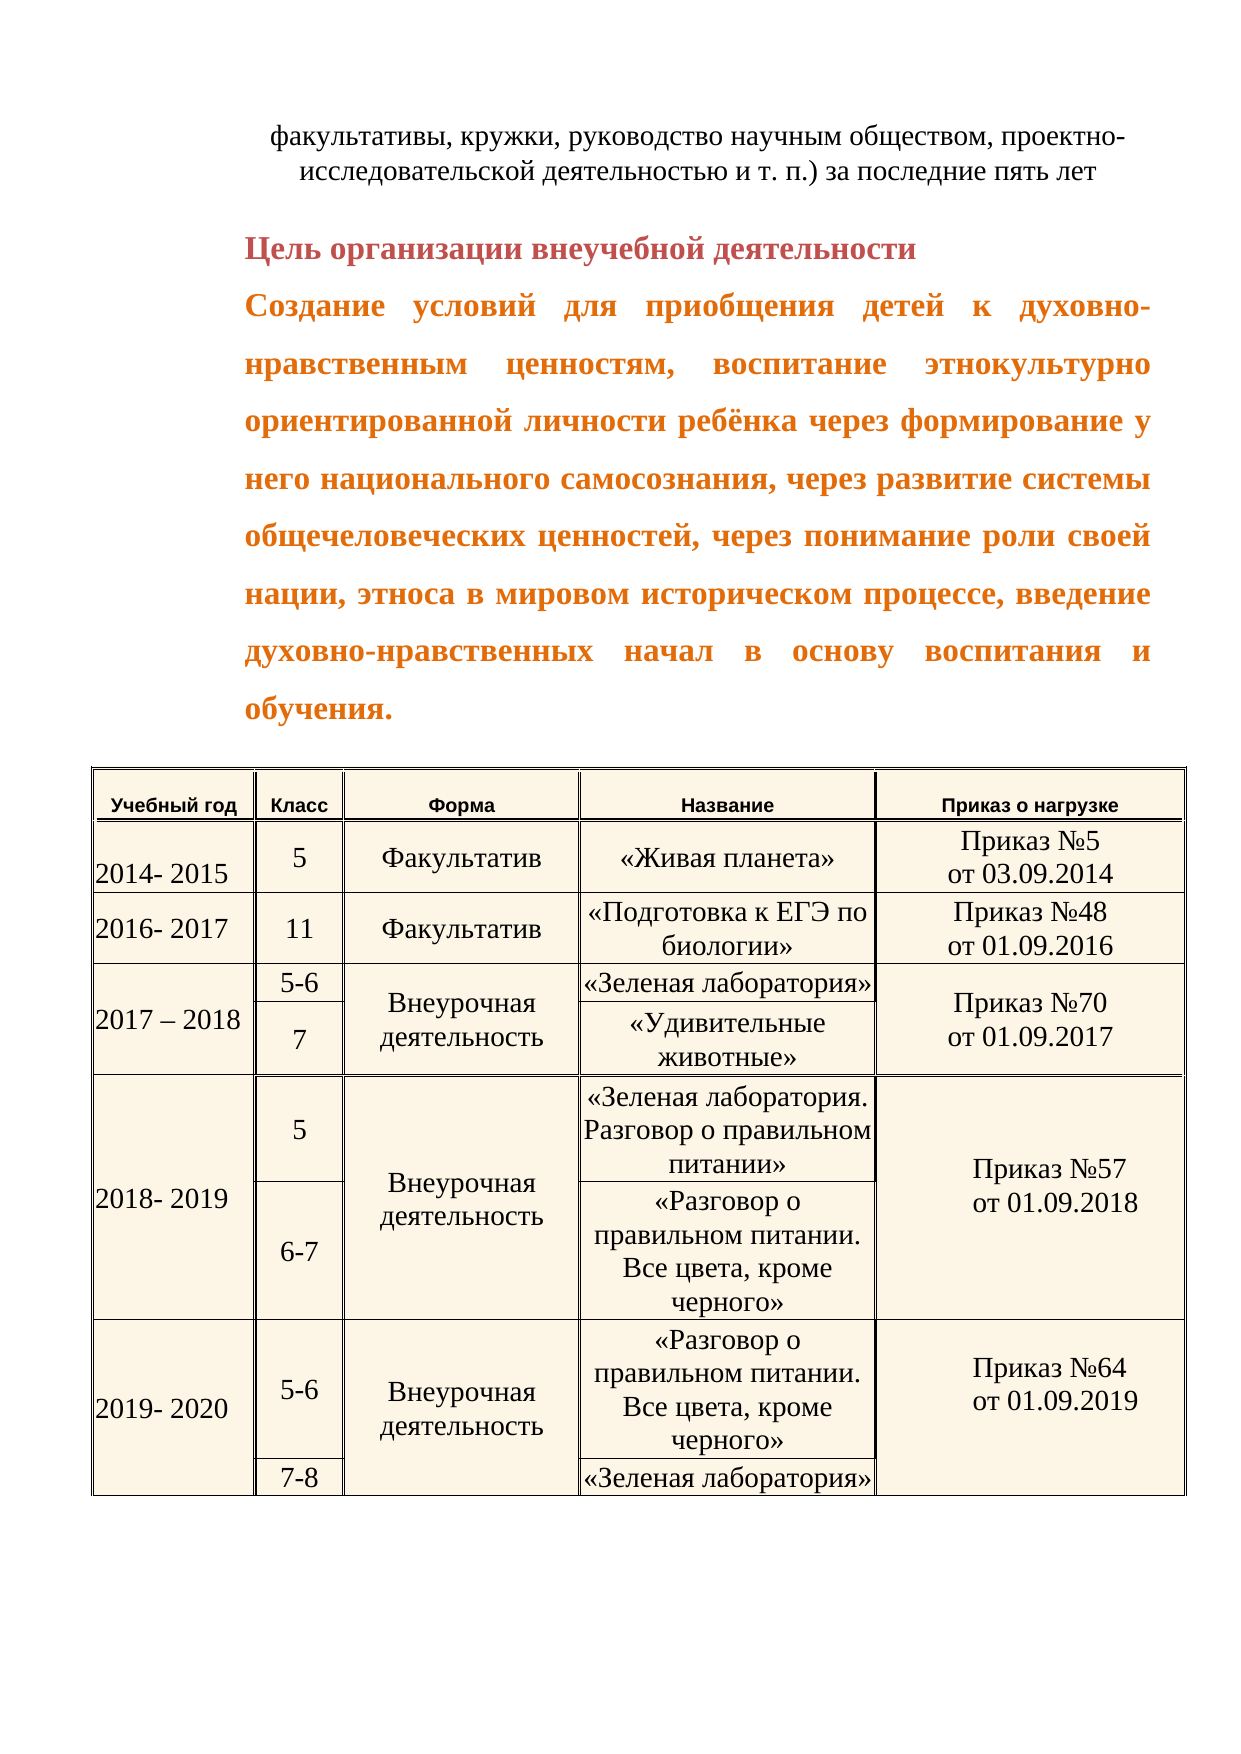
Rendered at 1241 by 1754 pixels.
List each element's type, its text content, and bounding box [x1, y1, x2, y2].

list Цель организации внеучебной деятельности [244, 228, 1152, 266]
table_cell 5-6 [257, 964, 342, 1001]
table_cell Внеурочная деятельность [345, 964, 578, 1074]
table_cell 2017 – 2018 [94, 964, 253, 1074]
table_cell «Зеленая лаборатория» [581, 1459, 874, 1495]
table_cell Факультатив [345, 893, 578, 963]
table_header Форма [344, 770, 580, 818]
list Создание условий для приобщения детей к духовно-нравственным ценностям, воспитание этнокультурно ориентированной личности ребёнка через формирование у него национального самосознания, через развитие системы общечеловеческих ценностей, через понимание роли своей нации, этноса в мировом историческом процессе, введение духовно-нравственных начал в основу воспитания и обучения. [244, 286, 1152, 726]
table_cell 5 [257, 822, 342, 892]
table_cell 5 [257, 1077, 342, 1181]
table_cell «Подготовка к ЕГЭ по биологии» [581, 893, 874, 963]
table_header Учебный год [94, 768, 255, 818]
table_cell «Разговор о правильном питании. Все цвета, кроме черного» [581, 1320, 874, 1458]
table_cell Внеурочная деятельность [345, 1077, 578, 1319]
table_cell 11 [257, 893, 342, 963]
table_cell 7-8 [257, 1459, 342, 1495]
table_cell Внеурочная деятельность [345, 1320, 578, 1495]
table_cell 6-7 [257, 1182, 342, 1319]
table_cell 2019- 2020 [94, 1320, 253, 1495]
table_cell «Живая планета» [581, 822, 874, 892]
table_cell Приказ №57 от 01.09.2018 [877, 1074, 1184, 1319]
table_cell «Разговор о правильном питании. Все цвета, кроме черного» [581, 1182, 874, 1319]
table_cell 2018- 2019 [94, 1075, 253, 1319]
table_cell «Зеленая лаборатория» [581, 964, 874, 1001]
table_cell «Удивительные животные» [581, 1002, 874, 1074]
table_header Приказ о нагрузке [875, 770, 1184, 818]
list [207, 118, 1152, 187]
table_cell «Зеленая лаборатория. Разговор о правильном питании» [581, 1077, 874, 1181]
table_cell Факультатив [345, 822, 578, 892]
table_cell 5-6 [257, 1320, 342, 1458]
table_cell Приказ №64 от 01.09.2019 [877, 1320, 1184, 1495]
table_cell Приказ №48 от 01.09.2016 [877, 893, 1184, 963]
table_header Класс [255, 770, 343, 818]
table_cell 7 [257, 1002, 342, 1074]
table_cell 2016- 2017 [94, 893, 253, 963]
table_cell 2014- 2015 [94, 818, 253, 892]
table_header Название [580, 768, 875, 818]
table_cell Приказ №5 от 03.09.2014 [877, 818, 1184, 892]
table_cell Приказ №70 от 01.09.2017 [877, 964, 1184, 1074]
